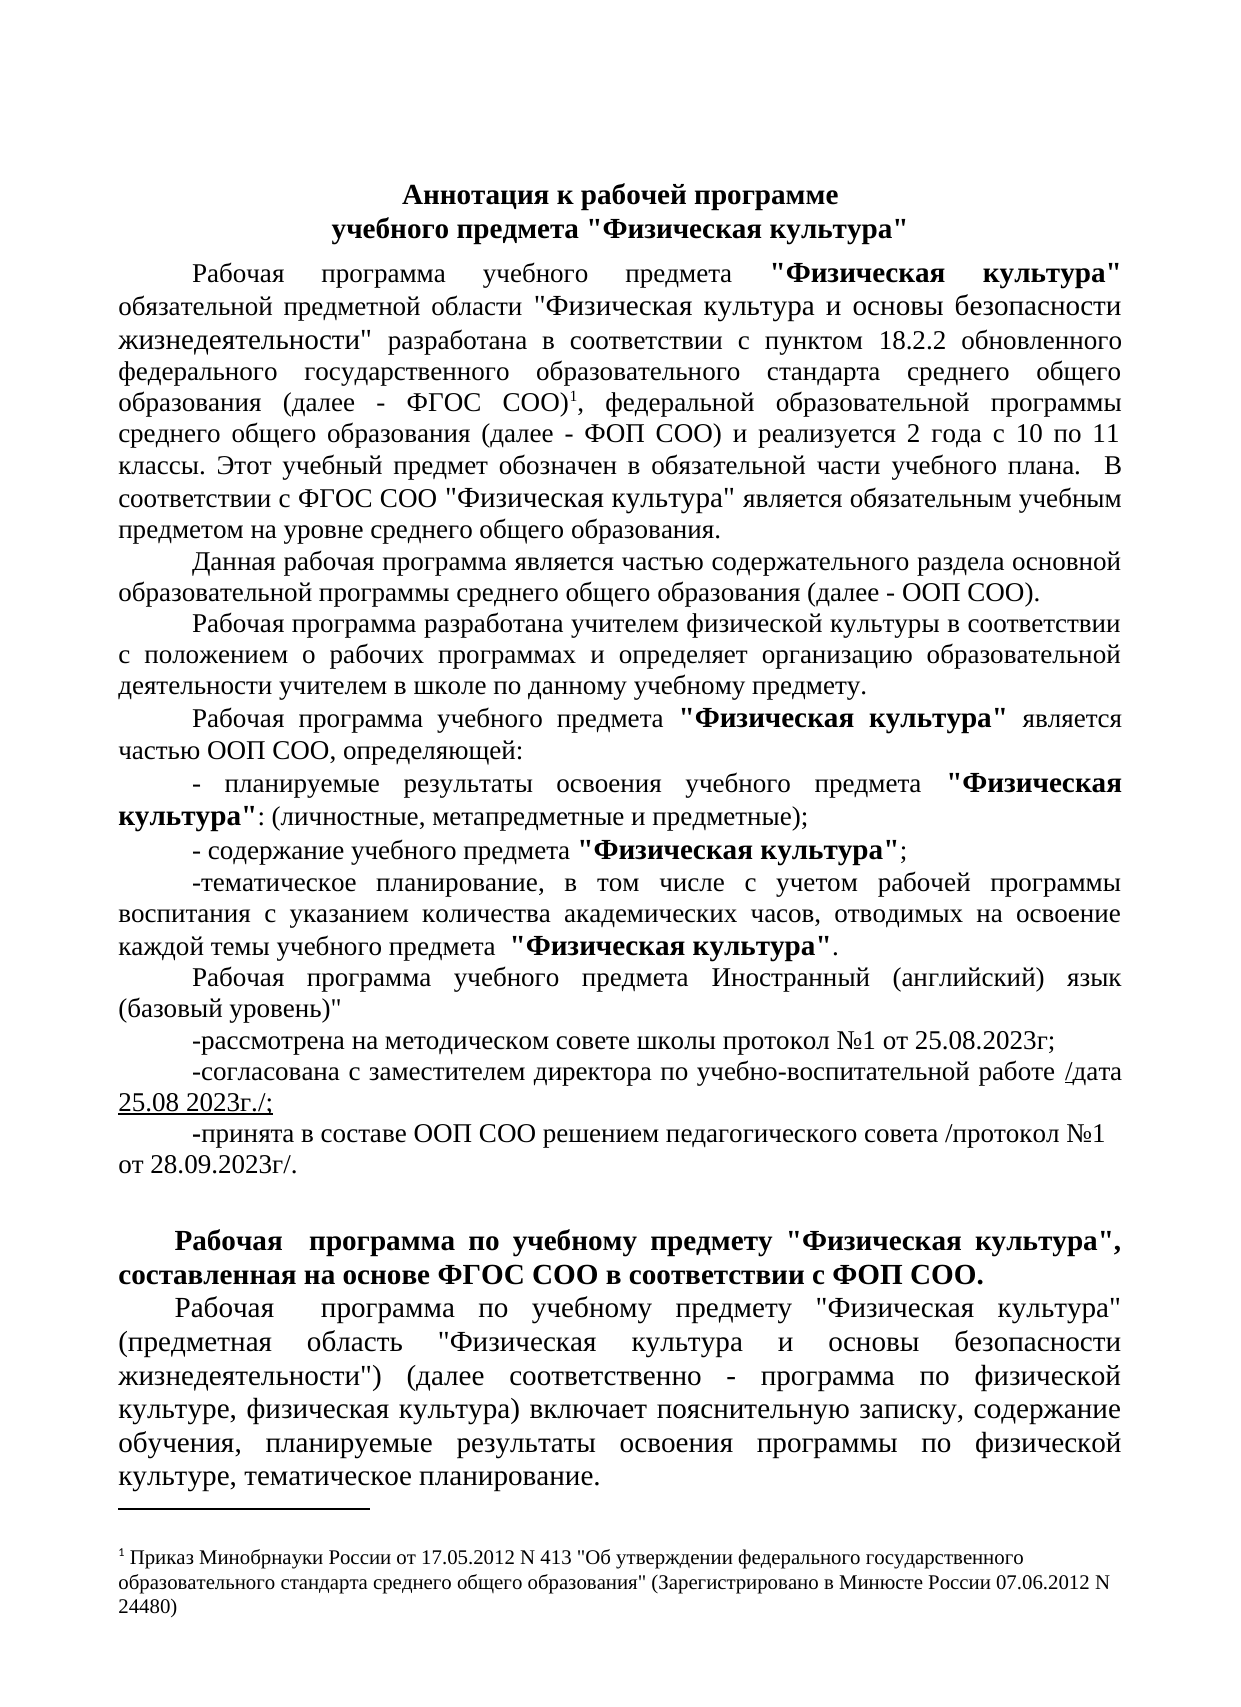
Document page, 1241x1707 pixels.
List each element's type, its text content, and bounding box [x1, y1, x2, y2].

text Данная рабочая программа является частью содержательного раздела основной образовательной программы среднего общего образования (далее - ООП СОО). [118, 544, 1122, 607]
text учебного предмета "Физическая культура" [118, 211, 1122, 244]
text Рабочая программа учебного предмета "Физическая культура" обязательной предметной области "Физическая культура и основы безопасности жизнедеятельности" разработана в соответствии с пунктом 18.2.2 обновленного федерального государственного образовательного стандарта среднего общего образования (далее - ФГОС СОО), федеральной образовательной программы среднего общего образования (далее - ФОП СОО) и реализуется 2 года с 10 по 11 классы. Этот учебный предмет обозначен в обязательной части учебного плана. В соответствии с ФГОС СОО "Физическая культура" является обязательным учебным предметом на уровне среднего общего образования. [118, 255, 1122, 544]
text -принята в составе ООП СОО решением педагогического совета /протокол №1 от 28.09.2023г/. [118, 1117, 1122, 1179]
text -согласована с заместителем директора по учебно-воспитательной работе /дата 25.08 2023г./; [118, 1055, 1122, 1117]
text Рабочая программа учебного предмета "Физическая культура" является частью ООП СОО, определяющей: [118, 700, 1122, 765]
text -рассмотрена на методическом совете школы протокол №1 от 25.08.2023г; [118, 1024, 1122, 1055]
text Рабочая программа учебного предмета Иностранный (английский) язык (базовый уровень)" [118, 961, 1122, 1024]
text - содержание учебного предмета "Физическая культура"; [118, 832, 1122, 866]
text Рабочая программа по учебному предмету "Физическая культура" (предметная область "Физическая культура и основы безопасности жизнедеятельности") (далее соответственно - программа по физической культуре, физическая культура) включает пояснительную записку, содержание обучения, планируемые результаты освоения программы по физической культуре, тематическое планирование. [118, 1291, 1122, 1492]
text Рабочая программа разработана учителем физической культуры в соответствии с положением о рабочих программах и определяет организацию образовательной деятельности учителем в школе по данному учебному предмету. [118, 607, 1122, 700]
text Рабочая программа по учебному предмету "Физическая культура", составленная на основе ФГОС СОО в соответствии с ФОП СОО. [118, 1223, 1122, 1291]
text - планируемые результаты освоения учебного предмета "Физическая культура": (личностные, метапредметные и предметные); [118, 765, 1122, 832]
text -тематическое планирование, в том числе с учетом рабочей программы воспитания с указанием количества академических часов, отводимых на освоение каждой темы учебного предмета "Физическая культура". [118, 866, 1122, 961]
text Аннотация к рабочей программе [118, 177, 1122, 211]
